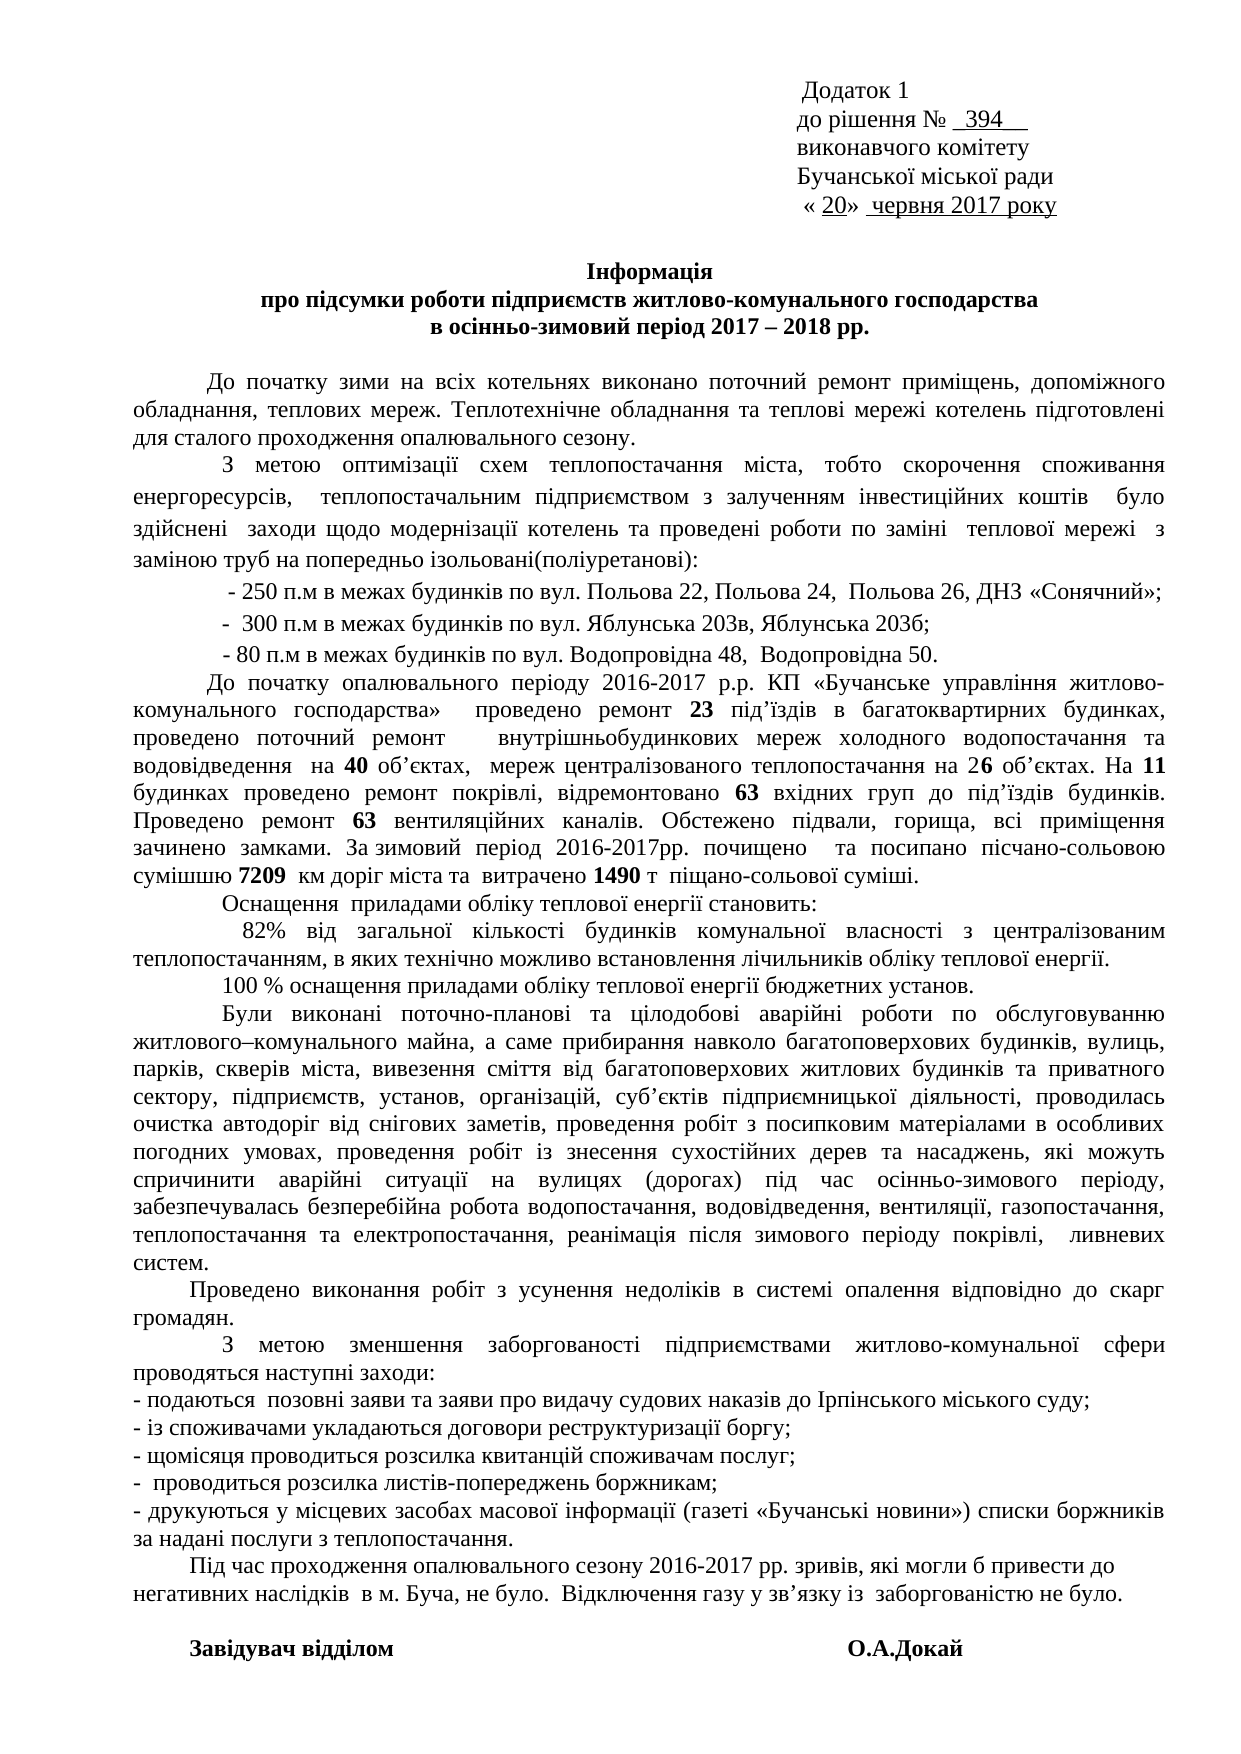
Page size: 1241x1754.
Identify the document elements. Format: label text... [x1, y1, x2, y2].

title « 20» червня 2017 року [133, 190, 1166, 219]
text про підсумки роботи підприємств житлово-комунального господарства [133, 284, 1166, 312]
text - із споживачами укладаються договори реструктуризації боргу; [133, 1413, 1166, 1441]
title до рішення № _394__ [133, 104, 1166, 132]
text Проведено виконання робіт з усунення недоліків в системі опалення відповідно до скарг громадян. [133, 1275, 1166, 1330]
text - друкуються у місцевих засобах масової інформації (газеті «Бучанські новини») списки боржників за надані послуги з теплопостачання. [133, 1496, 1166, 1551]
text Під час проходження опалювального сезону 2016-2017 рр. зривів, які могли б привести до негативних наслідків в м. Буча, не було. Відключення газу у зв’язку із заборгованістю не було. [133, 1551, 1166, 1606]
title виконавчого комітету Бучанської міської ради [133, 132, 1166, 190]
text - 80 п.м в межах будинків по вул. Водопровідна 48, Водопровідна 50. [133, 640, 1166, 668]
text - щомісяця проводиться розсилка квитанцій споживачам послуг; [133, 1441, 1166, 1468]
text До початку опалювального періоду 2016-2017 р.р. КП «Бучанське управління житлово-комунального господарства» проведено ремонт 23 під’їздів в багатоквартирних будинках, проведено поточний ремонт внутрішньобудинкових мереж холодного водопостачання та водовідведення на 40 об’єктах, мереж централізованого теплопостачання на 26 об’єктах. На 11 будинках проведено ремонт покрівлі, відремонтовано 63 вхідних груп до під’їздів будинків. Проведено ремонт 63 вентиляційних каналів. Обстежено підвали, горища, всі приміщення зачинено замками. За зимовий період 2016-2017рр. почищено та посипано пісчано-сольовою сумішшю 7209 км доріг міста та витрачено 1490 т піщано-сольової суміші. [133, 668, 1166, 889]
text - 300 п.м в межах будинків по вул. Яблунська 203в, Яблунська 203б; [133, 608, 1166, 636]
text - проводиться розсилка листів-попереджень боржникам; [133, 1468, 1166, 1496]
text З метою оптимізації схем теплопостачання міста, тобто скорочення споживання енергоресурсів, теплопостачальним підприємством з залученням інвестиційних коштів було здійснені заходи щодо модернізації котелень та проведені роботи по заміні теплової мережі з заміною труб на попередньо ізольовані(поліуретанові): [133, 450, 1166, 573]
text 82% від загальної кількості будинків комунальної власності з централізованим теплопостачанням, в яких технічно можливо встановлення лічильників обліку теплової енергії. [133, 916, 1166, 971]
text Інформація [133, 257, 1166, 284]
text 100 % оснащення приладами обліку теплової енергії бюджетних установ. [133, 971, 1166, 999]
text - 250 п.м в межах будинків по вул. Польова 22, Польова 24, Польова 26, ДНЗ «Сонячний»; [133, 577, 1166, 604]
text - подаються позовні заяви та заяви про видачу судових наказів до Ірпінського міського суду; [133, 1386, 1166, 1413]
text Були виконані поточно-планові та цілодобові аварійні роботи по обслуговуванню житлового–комунального майна, а саме прибирання навколо багатоповерхових будинків, вулиць, парків, скверів міста, вивезення сміття від багатоповерхових житлових будинків та приватного сектору, підприємств, установ, організацій, суб’єктів підприємницької діяльності, проводилась очистка автодоріг від снігових заметів, проведення робіт з посипковим матеріалами в особливих погодних умовах, проведення робіт із знесення сухостійних дерев та насаджень, які можуть спричинити аварійні ситуації на вулицях (дорогах) під час осінньо-зимового періоду, забезпечувалась безперебійна робота водопостачання, водовідведення, вентиляції, газопостачання, теплопостачання та електропостачання, реанімація після зимового періоду покрівлі, ливневих систем. [133, 999, 1166, 1275]
text в осінньо-зимовий період 2017 – 2018 рр. [133, 312, 1166, 340]
text Оснащення приладами обліку теплової енергії становить: [133, 889, 1166, 916]
text До початку зими на всіх котельнях виконано поточний ремонт приміщень, допоміжного обладнання, теплових мереж. Теплотехнічне обладнання та теплові мережі котелень підготовлені для сталого проходження опалювального сезону. [133, 367, 1166, 450]
title Додаток 1 [133, 75, 1166, 104]
text Завідувач відділом О.А.Докай [133, 1634, 1166, 1662]
text З метою зменшення заборгованості підприємствами житлово-комунальної сфери проводяться наступні заходи: [133, 1330, 1166, 1386]
